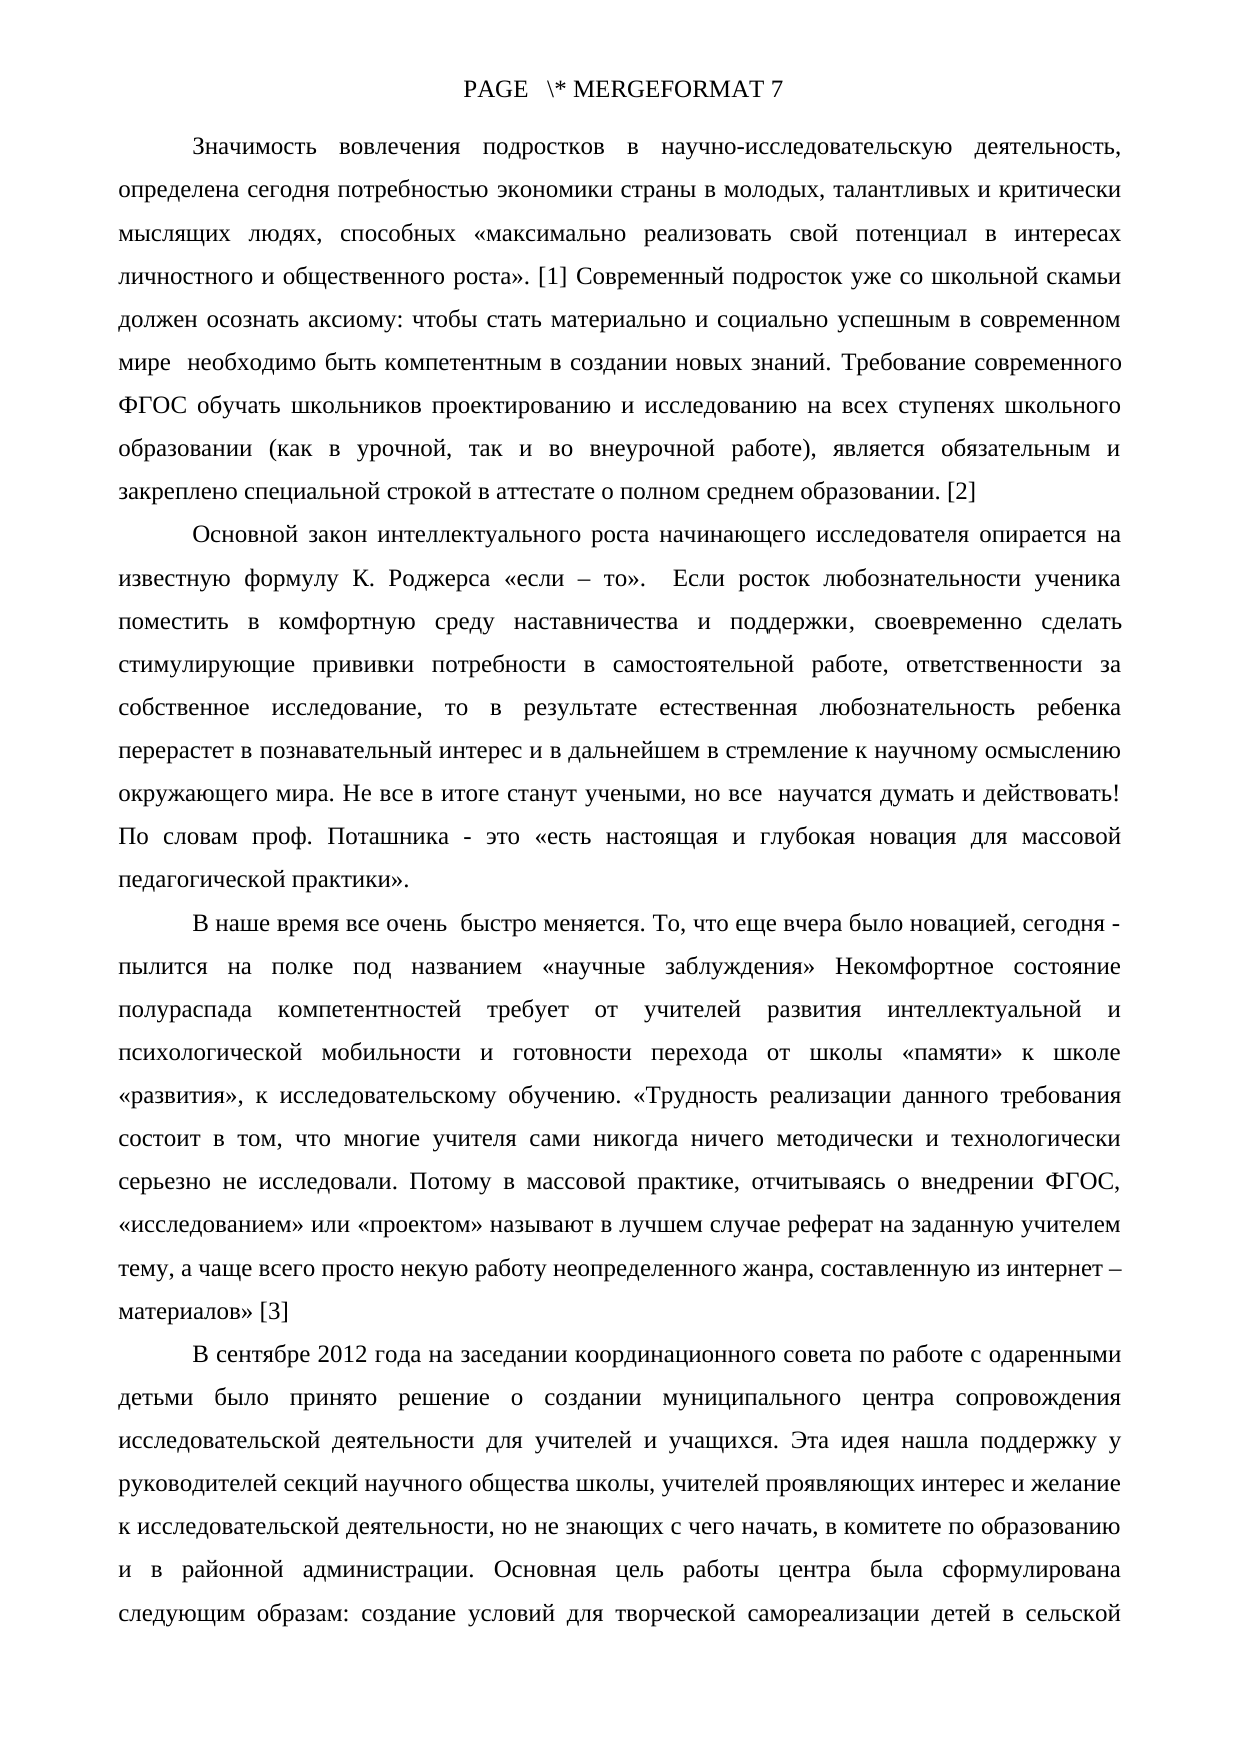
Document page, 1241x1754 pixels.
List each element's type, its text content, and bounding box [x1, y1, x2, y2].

text Основной закон интеллектуального роста начинающего исследователя опирается на известную формулу К. Роджерса «если – то». Если росток любознательности ученика поместить в комфортную среду наставничества и поддержки, своевременно сделать стимулирующие прививки потребности в самостоятельной работе, ответственности за собственное исследование, то в результате естественная любознательность ребенка перерастет в познавательный интерес и в дальнейшем в стремление к научному осмыслению окружающего мира. Не все в итоге станут учеными, но все научатся думать и действовать! По словам проф. Поташника - это «есть настоящая и глубокая новация для массовой педагогической практики». [118, 519, 1122, 563]
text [118, 1339, 1122, 1626]
text Значимость вовлечения подростков в научно-исследовательскую деятельность, определена сегодня потребностью экономики страны в молодых, талантливых и критически мыслящих людях, способных «максимально реализовать свой потенциал в интересах личностного и общественного роста». [1] Современный подросток уже со школьной скамьи должен осознать аксиому: чтобы стать материально и социально успешным в современном мире необходимо быть компетентным в создании новых знаний. Требование современного ФГОС обучать школьников проектированию и исследованию на всех ступенях школьного образовании (как в урочной, так и во внеурочной работе), является обязательным и закреплено специальной строкой в аттестате о полном среднем образовании. [2] [118, 333, 1122, 505]
text Основной закон интеллектуального роста начинающего исследователя опирается на известную формулу К. Роджерса «если – то». Если росток любознательности ученика поместить в комфортную среду наставничества и поддержки, своевременно сделать стимулирующие прививки потребности в самостоятельной работе, ответственности за собственное исследование, то в результате естественная любознательность ребенка перерастет в познавательный интерес и в дальнейшем в стремление к научному осмыслению окружающего мира. Не все в итоге станут учеными, но все научатся думать и действовать! По словам проф. Поташника - это «есть настоящая и глубокая новация для массовой педагогической практики». [118, 591, 1122, 893]
text Значимость вовлечения подростков в научно-исследовательскую деятельность, определена сегодня потребностью экономики страны в молодых, талантливых и критически мыслящих людях, способных «максимально реализовать свой потенциал в интересах личностного и общественного роста». [1] Современный подросток уже со школьной скамьи должен осознать аксиому: чтобы стать материально и социально успешным в современном мире необходимо быть компетентным в создании новых знаний. Требование современного ФГОС обучать школьников проектированию и исследованию на всех ступенях школьного образовании (как в урочной, так и во внеурочной работе), является обязательным и закреплено специальной строкой в аттестате о полном среднем образовании. [2] [118, 131, 1122, 304]
text В наше время все очень быстро меняется. То, что еще вчера было новацией, сегодня - пылится на полке под названием «научные заблуждения» Некомфортное состояние полураспада компетентностей требует от учителей развития интеллектуальной и психологической мобильности и готовности перехода от школы «памяти» к школе «развития», к исследовательскому обучению. «Трудность реализации данного требования состоит в том, что многие учителя сами никогда ничего методически и технологически серьезно не исследовали. Потому в массовой практике, отчитываясь о внедрении ФГОС, «исследованием» или «проектом» называют в лучшем случае реферат на заданную учителем тему, а чаще всего просто некую работу неопределенного жанра, составленную из интернет – материалов» [3] [118, 908, 1122, 1324]
